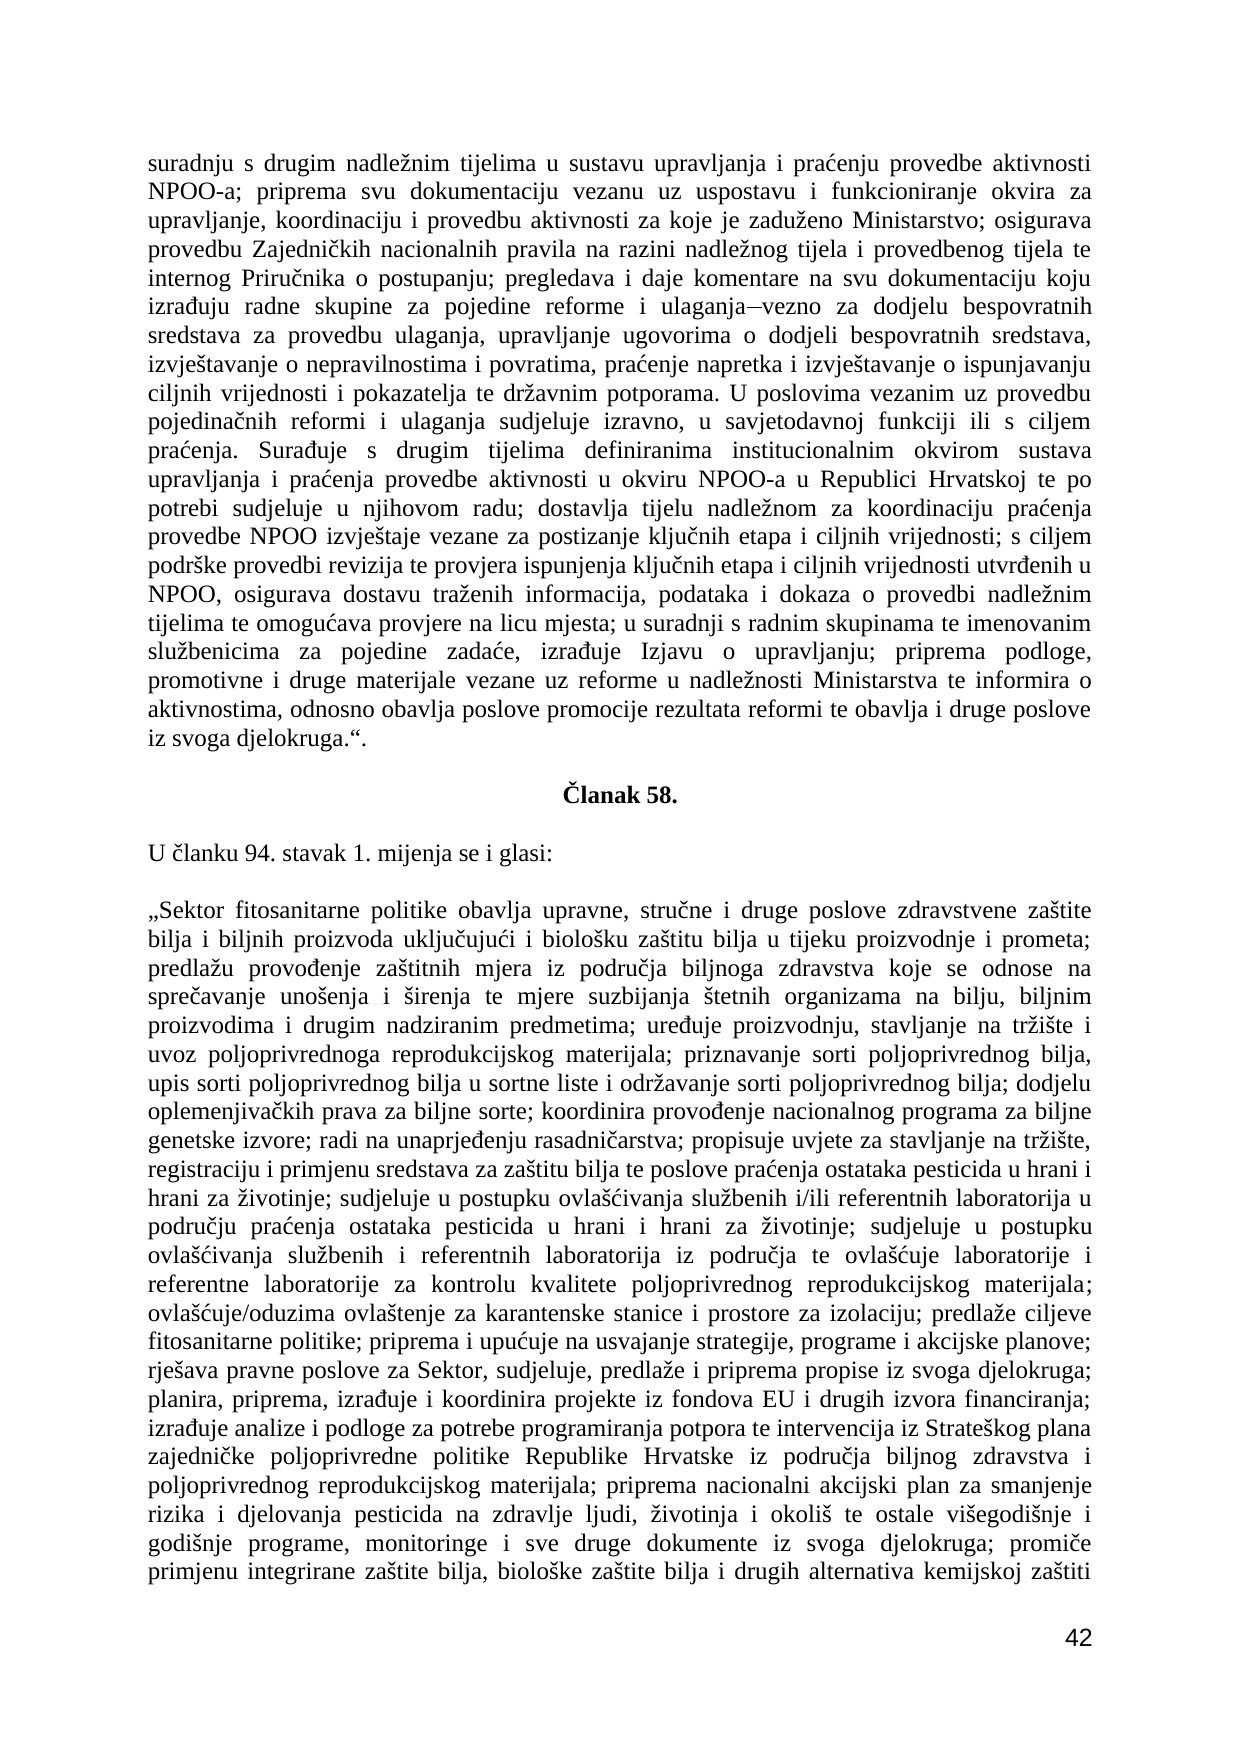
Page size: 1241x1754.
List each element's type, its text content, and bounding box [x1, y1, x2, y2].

text U članku 94. stavak 1. mijenja se i glasi: [148, 838, 1092, 866]
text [148, 148, 1092, 751]
text Članak 58. [148, 780, 1092, 809]
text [148, 895, 1092, 1585]
